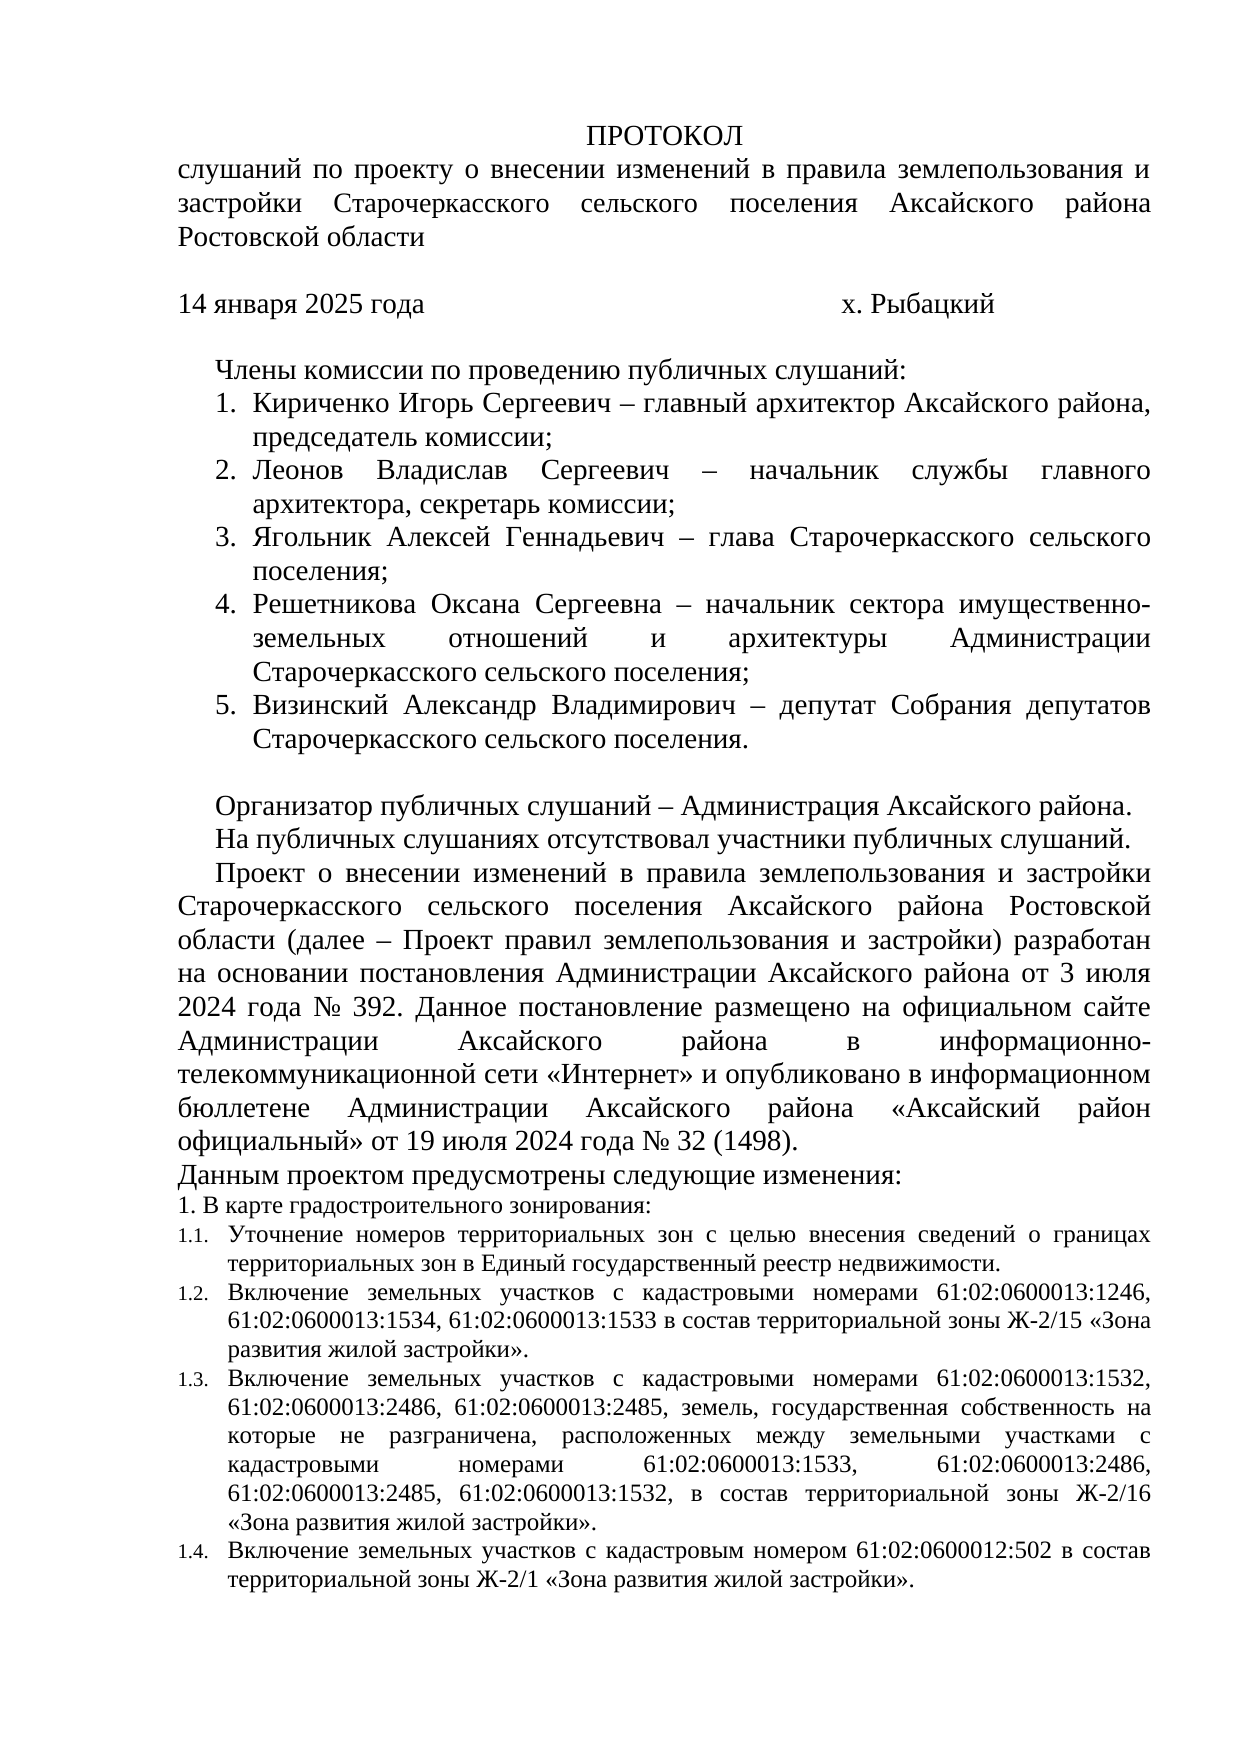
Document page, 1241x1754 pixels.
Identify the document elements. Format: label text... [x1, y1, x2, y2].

list Включение земельных участков с кадастровыми номерами 61:02:0600013:1532, 61:02:0600013:2486, 61:02:0600013:2485, земель, государственная собственность на которые не разграничена, расположенных между земельными участками с кадастровыми номерами 61:02:0600013:1533, 61:02:0600013:2486, 61:02:0600013:2485, 61:02:0600013:1532, в состав территориальной зоны Ж-2/16 «Зона развития жилой застройки». [177, 1363, 1152, 1535]
text Данным проектом предусмотрены следующие изменения: [177, 1157, 1152, 1190]
list Решетникова Оксана Сергеевна – начальник сектора имущественно-земельных отношений и архитектуры Администрации Старочеркасского сельского поселения; [215, 587, 1152, 687]
text слушаний по проекту о внесении изменений в правила землепользования и застройки Старочеркасского сельского поселения Аксайского района Ростовской области [177, 152, 1152, 252]
list Ягольник Алексей Геннадьевич – глава Старочеркасского сельского поселения; [215, 519, 1152, 587]
text ПРОТОКОЛ [177, 118, 1152, 152]
list Уточнение номеров территориальных зон с целью внесения сведений о границах территориальных зон в Единый государственный реестр недвижимости. [177, 1219, 1152, 1277]
list Включение земельных участков с кадастровым номером 61:02:0600012:502 в состав территориальной зоны Ж-2/1 «Зона развития жилой застройки». [177, 1535, 1152, 1593]
text Члены комиссии по проведению публичных слушаний: [177, 352, 1152, 385]
text Проект о внесении изменений в правила землепользования и застройки Старочеркасского сельского поселения Аксайского района Ростовской области (далее – Проект правил землепользования и застройки) разработан на основании постановления Администрации Аксайского района от 3 июля 2024 года № 392. Данное постановление размещено на официальном сайте Администрации Аксайского района в информационно-телекоммуникационной сети «Интернет» и опубликовано в информационном бюллетене Администрации Аксайского района «Аксайский район официальный» от 19 июля 2024 года № 32 (1498). [177, 855, 1152, 1157]
text 14 января 2025 года х. Рыбацкий [177, 286, 1152, 319]
list Визинский Александр Владимирович – депутат Собрания депутатов Старочеркасского сельского поселения. [215, 687, 1152, 754]
text 1. В карте градостроительного зонирования: [177, 1190, 1152, 1219]
list Леонов Владислав Сергеевич – начальник службы главного архитектора, секретарь комиссии; [215, 452, 1152, 519]
text На публичных слушаниях отсутствовал участники публичных слушаний. [177, 821, 1152, 855]
text Организатор публичных слушаний – Администрация Аксайского района. [177, 788, 1152, 821]
list Кириченко Игорь Сергеевич – главный архитектор Аксайского района, председатель комиссии; [215, 385, 1152, 452]
list Включение земельных участков с кадастровыми номерами 61:02:0600013:1246, 61:02:0600013:1534, 61:02:0600013:1533 в состав территориальной зоны Ж-2/15 «Зона развития жилой застройки». [177, 1277, 1152, 1363]
